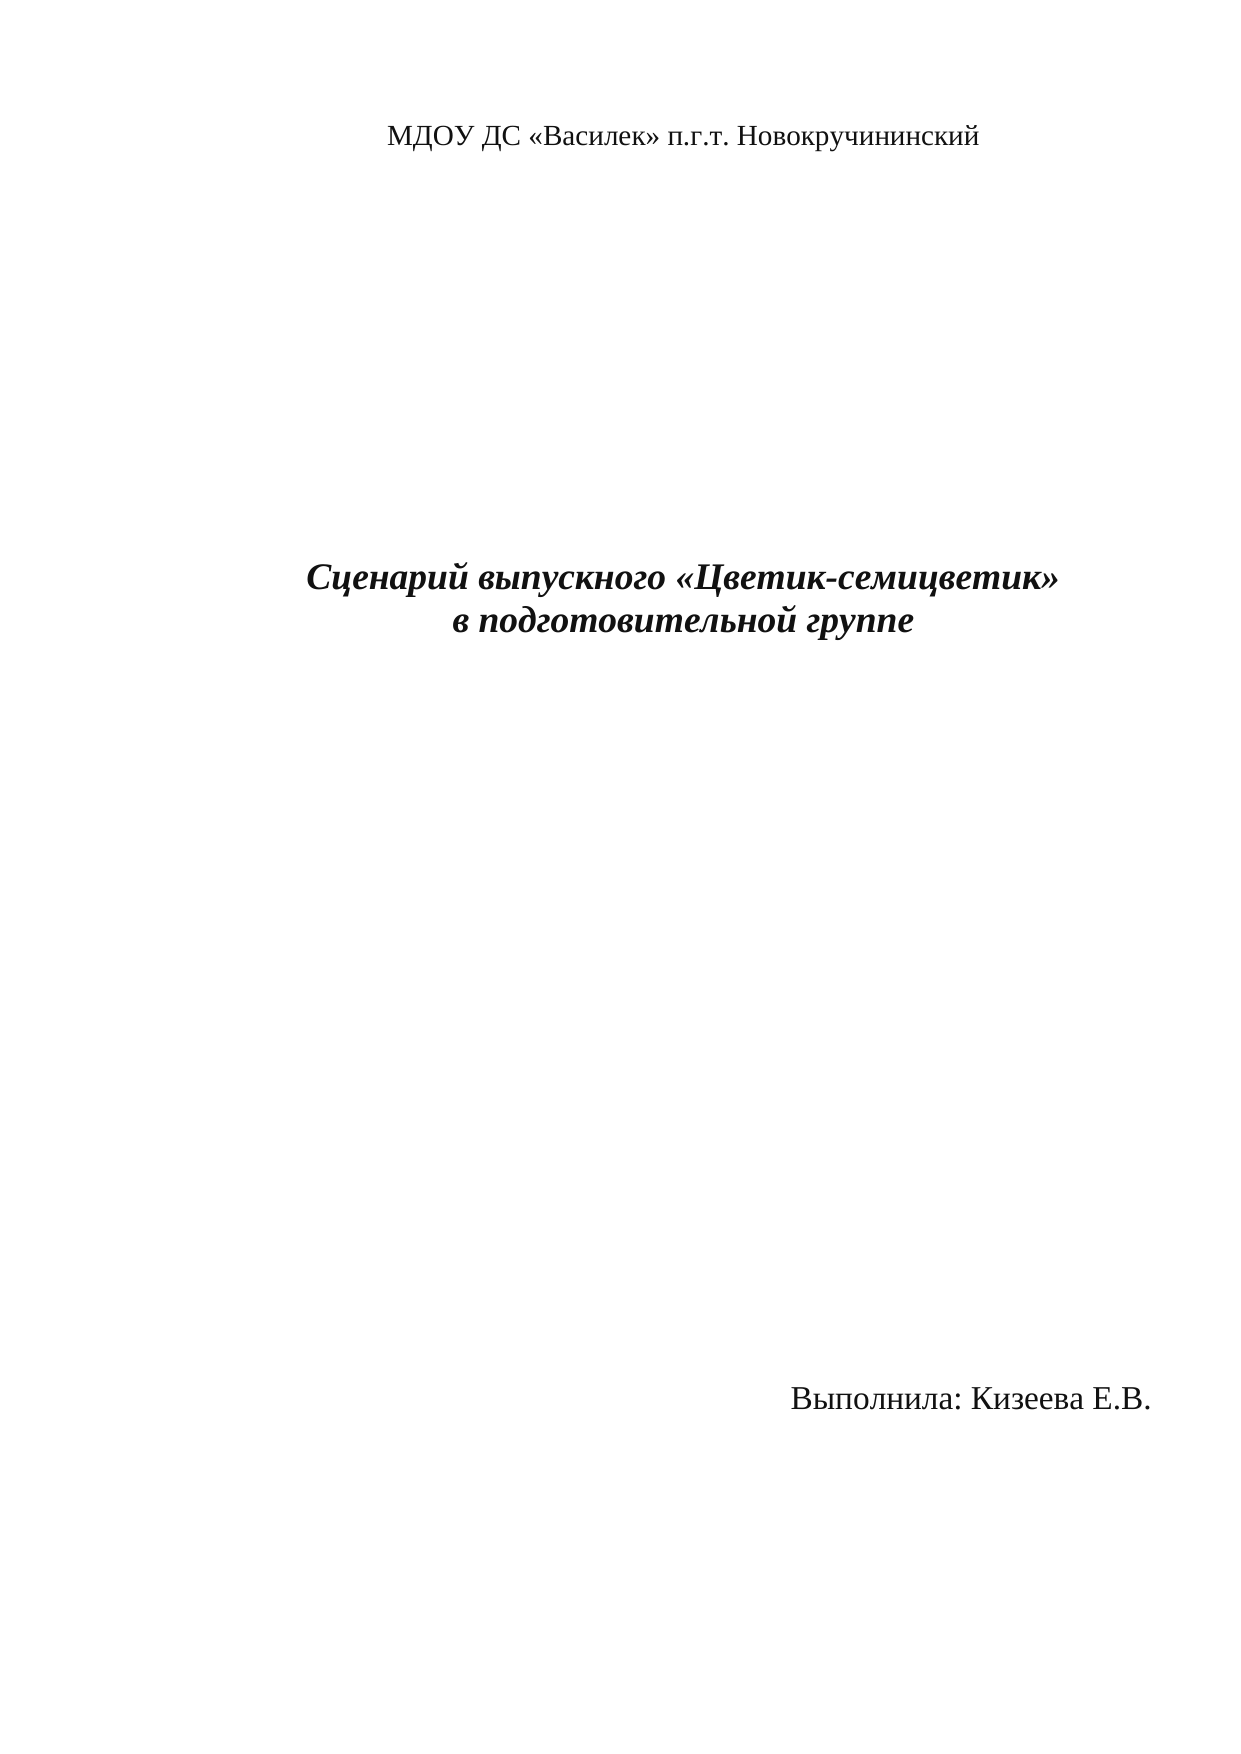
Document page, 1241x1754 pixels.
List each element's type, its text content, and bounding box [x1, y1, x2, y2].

text в подготовительной группе [177, 597, 1152, 640]
text Сценарий выпускного «Цветик-семицветик» [177, 554, 1152, 597]
text МДОУ ДС «Василек» п.г.т. Новокручининский [177, 118, 1152, 152]
text Выполнила: Кизеева Е.В. [177, 1378, 1152, 1417]
